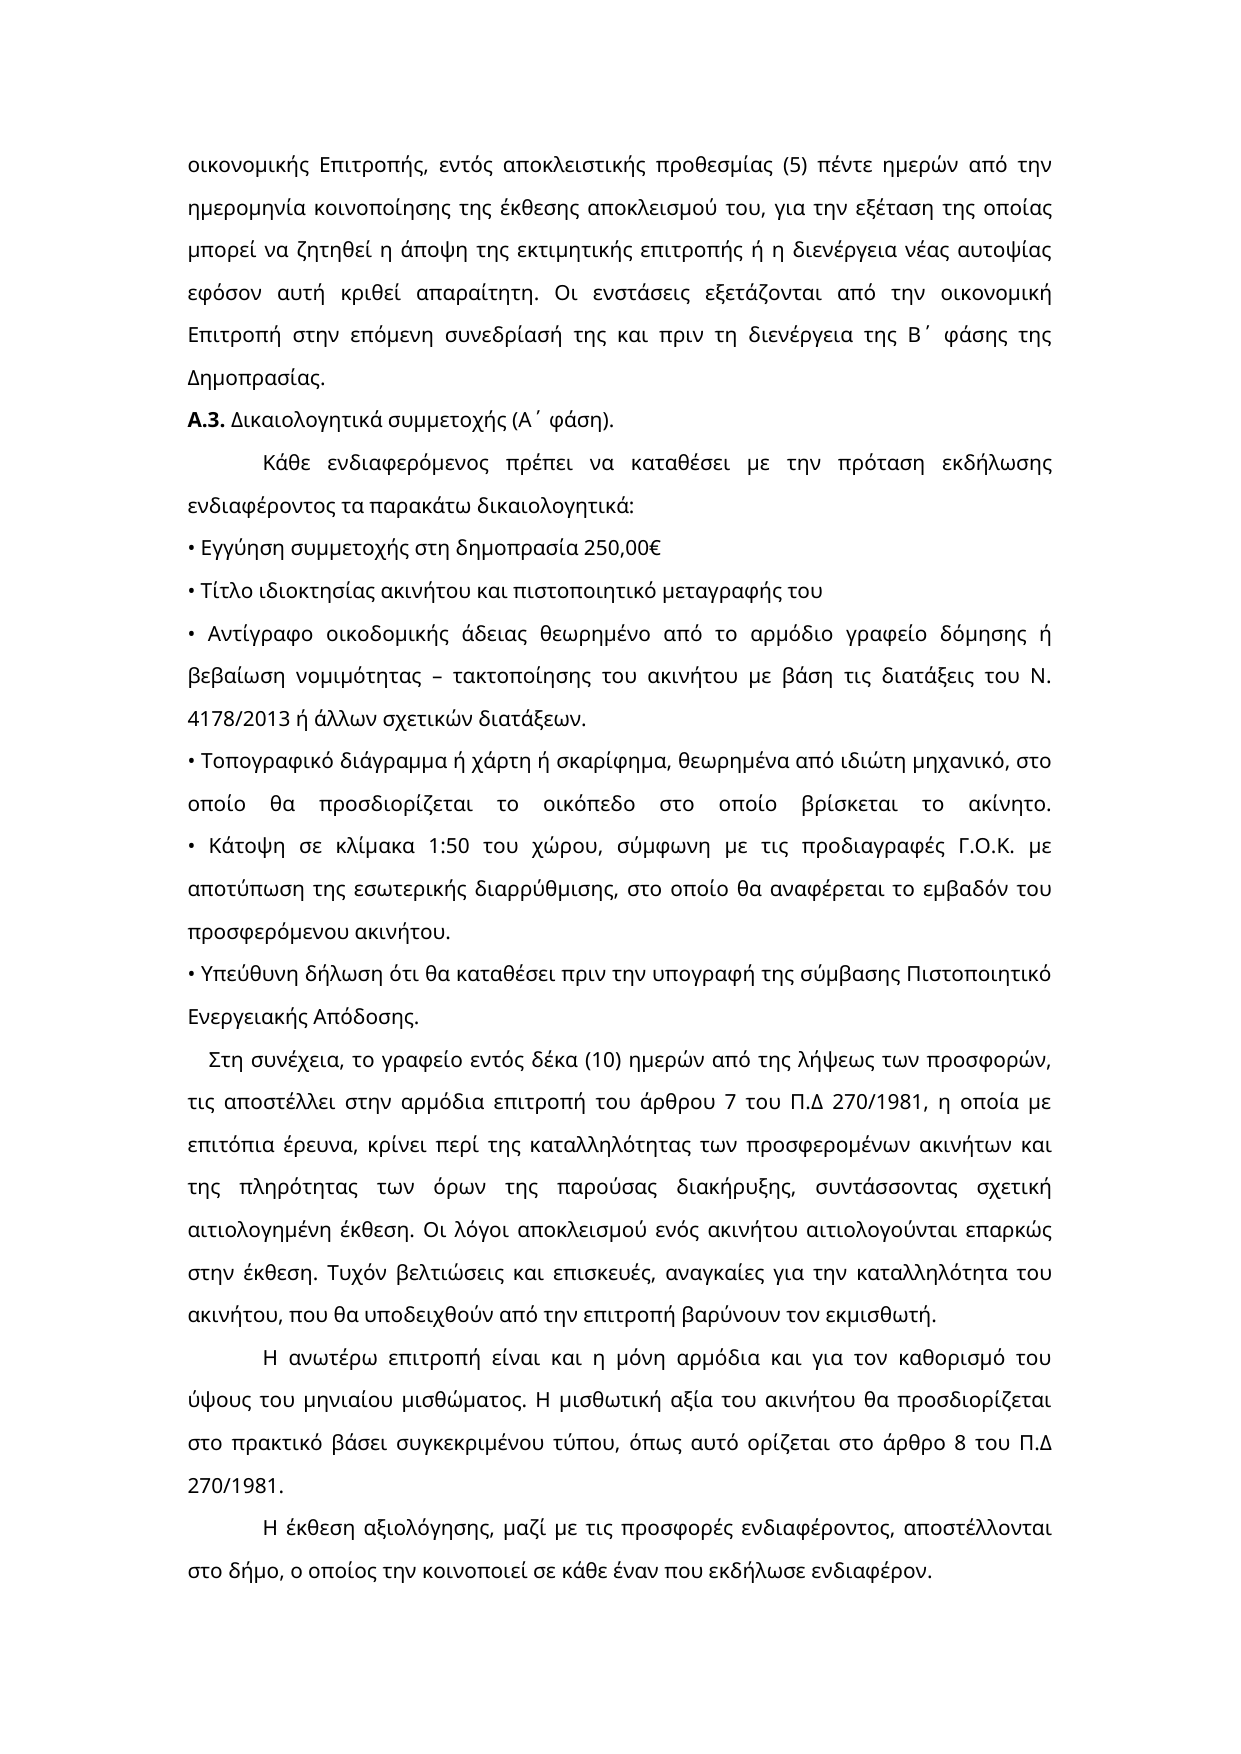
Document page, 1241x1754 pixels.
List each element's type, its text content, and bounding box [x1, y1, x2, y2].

text Η ανωτέρω επιτροπή είναι και η μόνη αρμόδια και για τον καθορισμό του ύψους του μηνιαίου μισθώματος. Η μισθωτική αξία του ακινήτου θα προσδιορίζεται στο πρακτικό βάσει συγκεκριμένου τύπου, όπως αυτό ορίζεται στο άρθρο 8 του Π.Δ 270/1981. [187, 1343, 1053, 1499]
text Στη συνέχεια, το γραφείο εντός δέκα (10) ημερών από της λήψεως των προσφορών, τις αποστέλλει στην αρμόδια επιτροπή του άρθρου 7 του Π.Δ 270/1981, η οποία με επιτόπια έρευνα, κρίνει περί της καταλληλότητας των προσφερομένων ακινήτων και της πληρότητας των όρων της παρούσας διακήρυξης, συντάσσοντας σχετική αιτιολογημένη έκθεση. Οι λόγοι αποκλεισμού ενός ακινήτου αιτιολογούνται επαρκώς στην έκθεση. Τυχόν βελτιώσεις και επισκευές, αναγκαίες για την καταλληλότητα του ακινήτου, που θα υποδειχθούν από την επιτροπή βαρύνουν τον εκμισθωτή. [187, 1045, 1053, 1329]
text Κάθε ενδιαφερόμενος πρέπει να καταθέσει με την πρόταση εκδήλωσης ενδιαφέροντος τα παρακάτω δικαιολογητικά: [187, 448, 1053, 519]
text • Αντίγραφο οικοδομικής άδειας θεωρημένο από το αρμόδιο γραφείο δόμησης ή βεβαίωση νομιμότητας – τακτοποίησης του ακινήτου με βάση τις διατάξεις του Ν. 4178/2013 ή άλλων σχετικών διατάξεων. [187, 619, 1053, 732]
text • Τοπογραφικό διάγραμμα ή χάρτη ή σκαρίφημα, θεωρημένα από ιδιώτη μηχανικό, στο οποίο θα προσδιορίζεται το οικόπεδο στο οποίο βρίσκεται το ακίνητο. • Κάτοψη σε κλίμακα 1:50 του χώρου, σύμφωνη με τις προδιαγραφές Γ.Ο.Κ. με αποτύπωση της εσωτερικής διαρρύθμισης, στο οποίο θα αναφέρεται το εμβαδόν του προσφερόμενου ακινήτου. [187, 746, 1053, 945]
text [187, 150, 1053, 391]
text • Εγγύηση συμμετοχής στη δημοπρασία 250,00€ [187, 533, 1053, 562]
text Η έκθεση αξιολόγησης, μαζί με τις προσφορές ενδιαφέροντος, αποστέλλονται στο δήμο, ο οποίος την κοινοποιεί σε κάθε έναν που εκδήλωσε ενδιαφέρον. [187, 1513, 1053, 1584]
text • Υπεύθυνη δήλωση ότι θα καταθέσει πριν την υπογραφή της σύμβασης Πιστοποιητικό Ενεργειακής Απόδοσης. [187, 959, 1053, 1031]
text Α.3. Δικαιολογητικά συμμετοχής (Α΄ φάση). [187, 406, 1053, 434]
text • Τίτλο ιδιοκτησίας ακινήτου και πιστοποιητικό μεταγραφής του [187, 576, 1053, 604]
